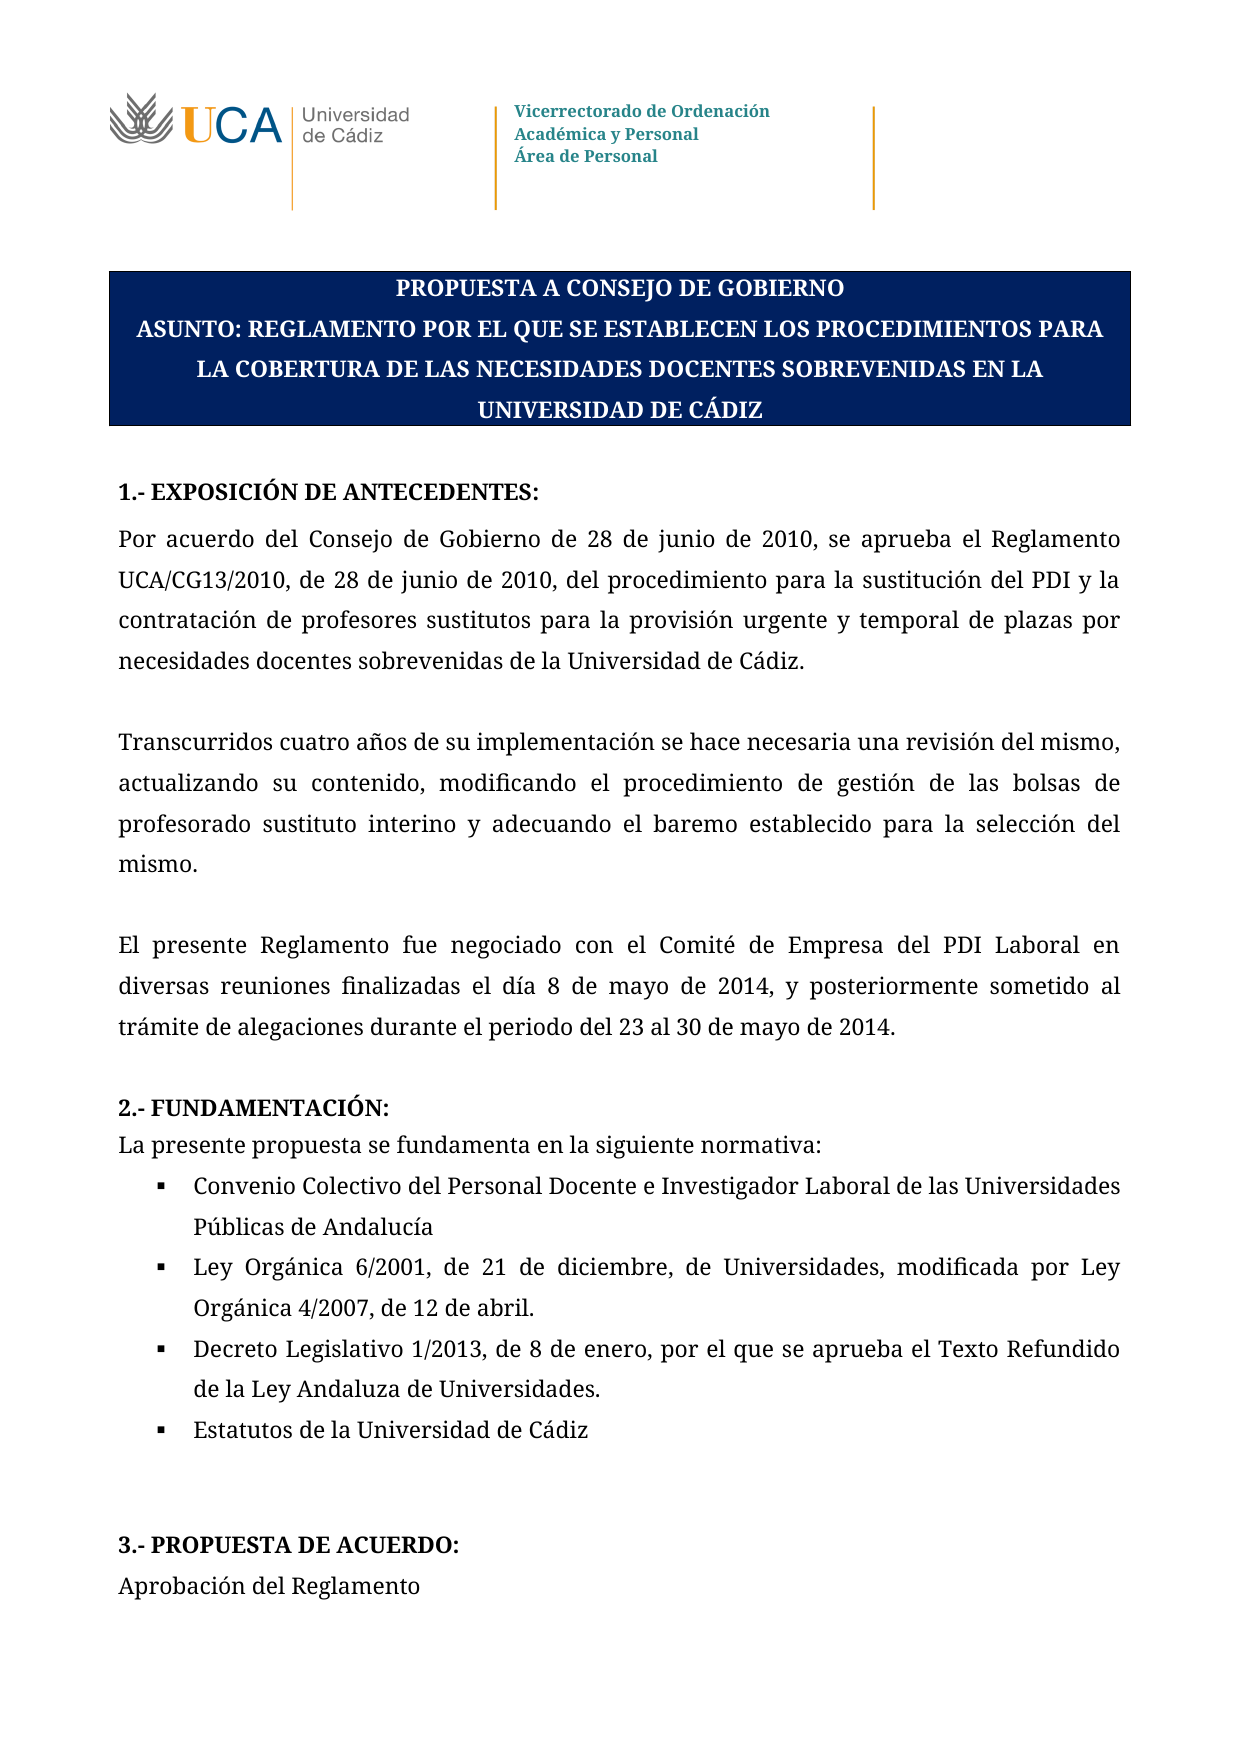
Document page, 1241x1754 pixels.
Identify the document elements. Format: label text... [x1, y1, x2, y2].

text ASUNTO: REGLAMENTO POR EL QUE SE ESTABLECEN LOS PROCEDIMIENTOS PARA LA COBERTURA DE LAS NECESIDADES DOCENTES SOBREVENIDAS EN LA UNIVERSIDAD DE CÁDIZ [110, 312, 1130, 425]
text Transcurridos cuatro años de su implementación se hace necesaria una revisión del mismo, actualizando su contenido, modificando el procedimiento de gestión de las bolsas de profesorado sustituto interino y adecuando el baremo establecido para la selección del mismo. [118, 726, 1122, 879]
text 1.- EXPOSICIÓN DE ANTECEDENTES: [118, 476, 1122, 508]
text 3.- PROPUESTA DE ACUERDO: [118, 1529, 1122, 1561]
text PROPUESTA A CONSEJO DE GOBIERNO [110, 272, 1130, 303]
text 2.- FUNDAMENTACIÓN: [118, 1092, 1122, 1123]
list Ley Orgánica 6/2001, de 21 de diciembre, de Universidades, modificada por Ley Orgánica 4/2007, de 12 de abril. [156, 1251, 1122, 1323]
picture [89, 73, 429, 229]
list Decreto Legislativo 1/2013, de 8 de enero, por el que se aprueba el Texto Refundido de la Ley Andaluza de Universidades. [156, 1333, 1122, 1404]
picture [493, 73, 500, 229]
text Aprobación del Reglamento [118, 1570, 1122, 1601]
text Por acuerdo del Consejo de Gobierno de 28 de junio de 2010, se aprueba el Reglamento UCA/CG13/2010, de 28 de junio de 2010, del procedimiento para la sustitución del PDI y la contratación de profesores sustitutos para la provisión urgente y temporal de plazas por necesidades docentes sobrevenidas de la Universidad de Cádiz. [118, 523, 1122, 676]
text El presente Reglamento fue negociado con el Comité de Empresa del PDI Laboral en diversas reuniones finalizadas el día 8 de mayo de 2014, y posteriormente sometido al trámite de alegaciones durante el periodo del 23 al 30 de mayo de 2014. [118, 929, 1122, 1042]
list Estatutos de la Universidad de Cádiz [156, 1414, 1122, 1445]
picture [871, 73, 878, 229]
list Convenio Colectivo del Personal Docente e Investigador Laboral de las Universidades Públicas de Andalucía [156, 1170, 1122, 1242]
text La presente propuesta se fundamenta en la siguiente normativa: [118, 1129, 1122, 1161]
